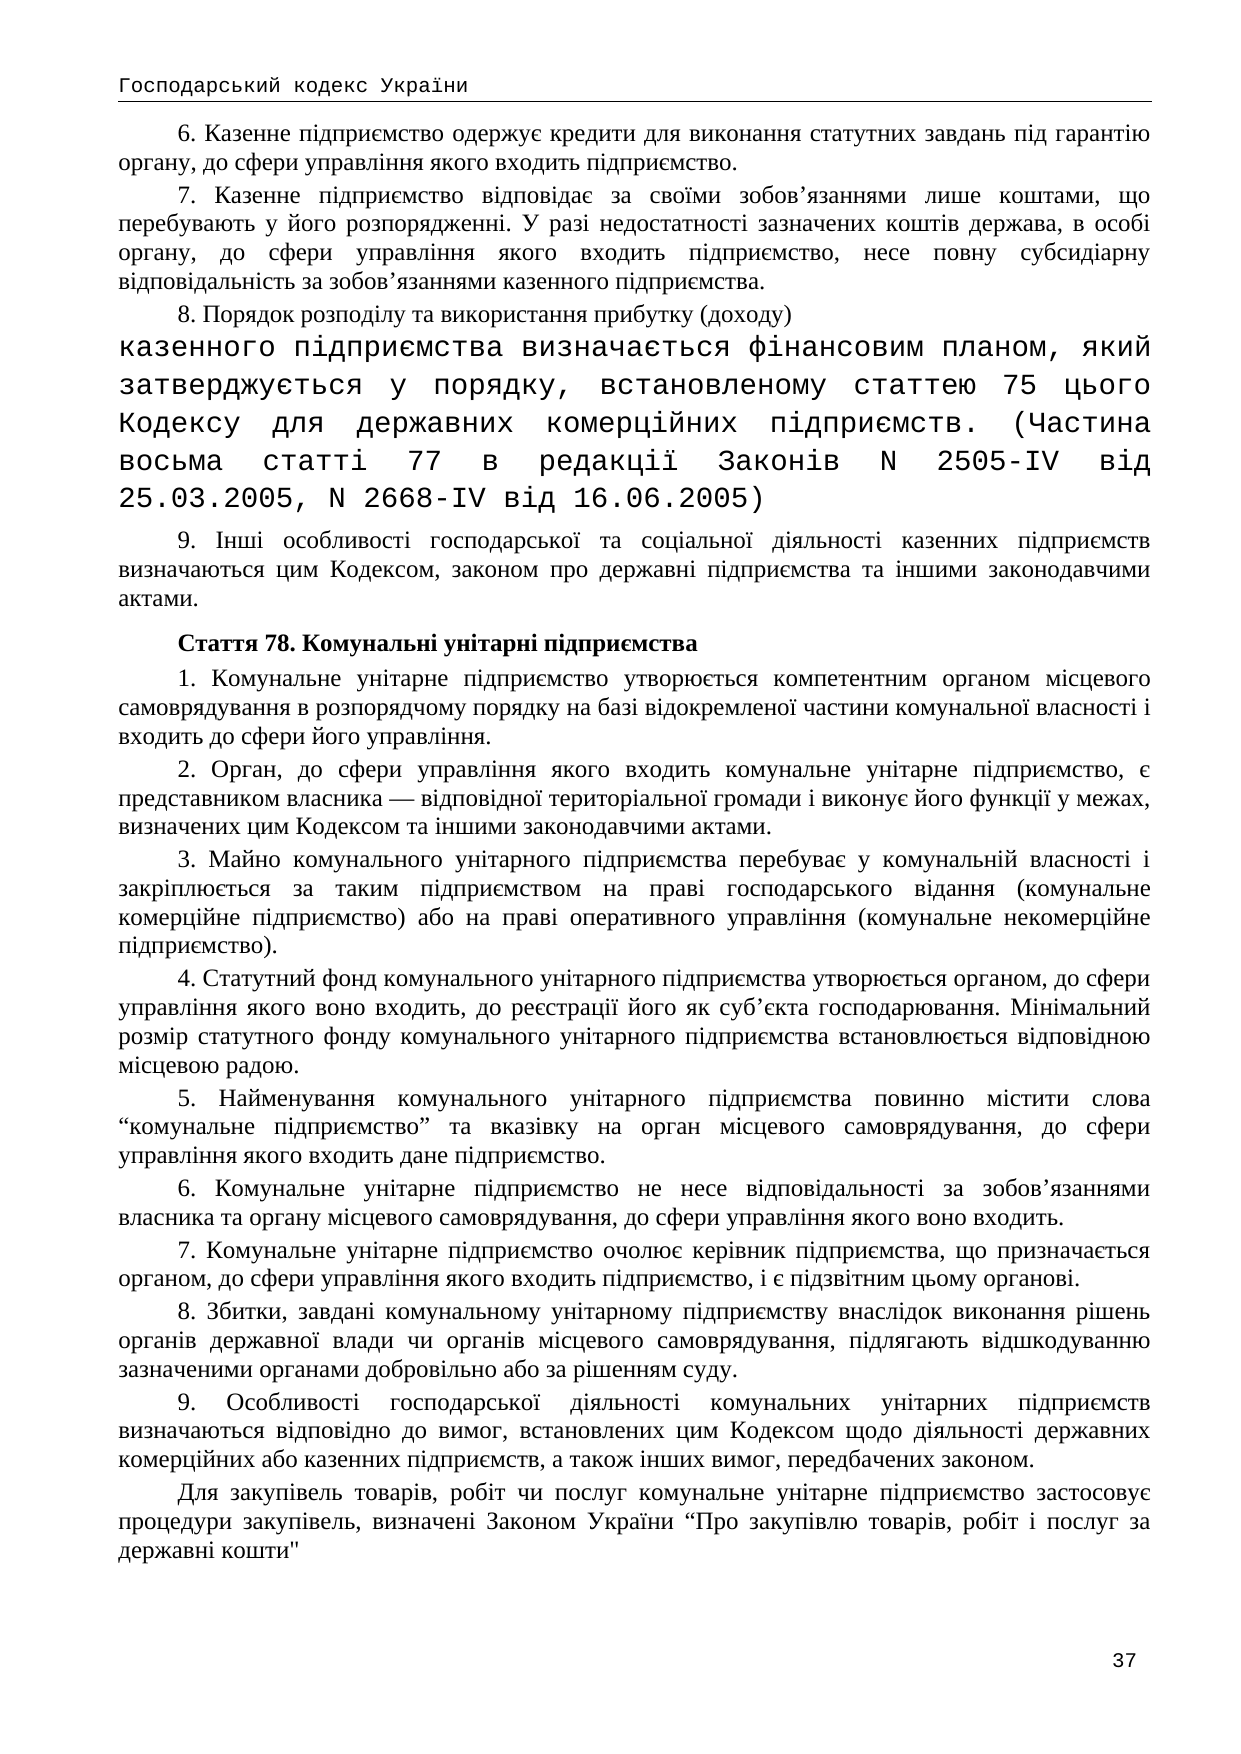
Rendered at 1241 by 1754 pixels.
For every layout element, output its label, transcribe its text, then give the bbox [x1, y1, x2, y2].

text 9. Iнші особливості господарської та соціальної діяльності казенних підприємств визначаються цим Кодексом, законом про державні підприємства та іншими законодавчими актами. [118, 526, 1152, 612]
text 4. Статутний фонд комунального унітарного підприємства утворюється органом, до сфери управління якого воно входить, до реєстрації його як суб’єкта господарювання. Мінімальний розмір статутного фонду комунального унітарного підприємства встановлюється відповідною місцевою радою. [118, 963, 1152, 1078]
text 5. Найменування комунального унітарного підприємства повинно містити слова “комунальне підприємство” та вказівку на орган місцевого самоврядування, до сфери управління якого входить дане підприємство. [118, 1083, 1152, 1169]
text 7. Казенне підприємство відповідає за своїми зобов’язаннями лише коштами, що перебувають у його розпорядженні. У разі недостатності зазначених коштів держава, в особі органу, до сфери управління якого входить підприємство, несе повну субсидіарну відповідальність за зобов’язаннями казенного підприємства. [118, 180, 1152, 295]
text 6. Казенне підприємство одержує кредити для виконання статутних завдань під гарантію органу, до сфери управління якого входить підприємство. [118, 118, 1152, 176]
text 8. Збитки, завдані комунальному унітарному підприємству внаслідок виконання рішень органів державної влади чи органів місцевого самоврядування, підлягають відшкодуванню зазначеними органами добровільно або за рішенням суду. [118, 1296, 1152, 1383]
text 7. Комунальне унітарне підприємство очолює керівник підприємства, що призначається органом, до сфери управління якого входить підприємство, і є підзвітним цьому органові. [118, 1235, 1152, 1292]
text 3. Майно комунального унітарного підприємства перебуває у комунальній власності і закріплюється за таким підприємством на праві господарського відання (комунальне комерційне підприємство) або на праві оперативного управління (комунальне некомерційне підприємство). [118, 844, 1152, 959]
text казенного підприємства визначається фінансовим планом, який затверджується у порядку, встановленому статтею 75 цього Кодексу для державних комерційних підприємств. (Частина восьма статті 77 в редакції Законів N 2505-IV від 25.03.2005, N 2668-IV від 16.06.2005) [118, 332, 1152, 517]
text 6. Комунальне унітарне підприємство не несе відповідальності за зобов’язаннями власника та органу місцевого самоврядування, до сфери управління якого воно входить. [118, 1173, 1152, 1231]
text Для закупівель товарів, робіт чи послуг комунальне унітарне підприємство застосовує процедури закупівель, визначені Законом України “Про закупівлю товарів, робіт і послуг за державні кошти" [118, 1477, 1152, 1563]
text 1. Комунальне унітарне підприємство утворюється компетентним органом місцевого самоврядування в розпорядчому порядку на базі відокремленої частини комунальної власності і входить до сфери його управління. [118, 663, 1152, 750]
text 8. Порядок розподілу та використання прибутку (доходу) [118, 299, 1152, 328]
subtitle Стаття 78. Комунальні унітарні підприємства [177, 628, 1152, 657]
text 2. Орган, до сфери управління якого входить комунальне унітарне підприємство, є представником власника — відповідної територіальної громади і виконує його функції у межах, визначених цим Кодексом та іншими законодавчими актами. [118, 754, 1152, 840]
text 9. Особливості господарської діяльності комунальних унітарних підприємств визначаються відповідно до вимог, встановлених цим Кодексом щодо діяльності державних комерційних або казенних підприємств, а також інших вимог, передбачених законом. [118, 1387, 1152, 1473]
